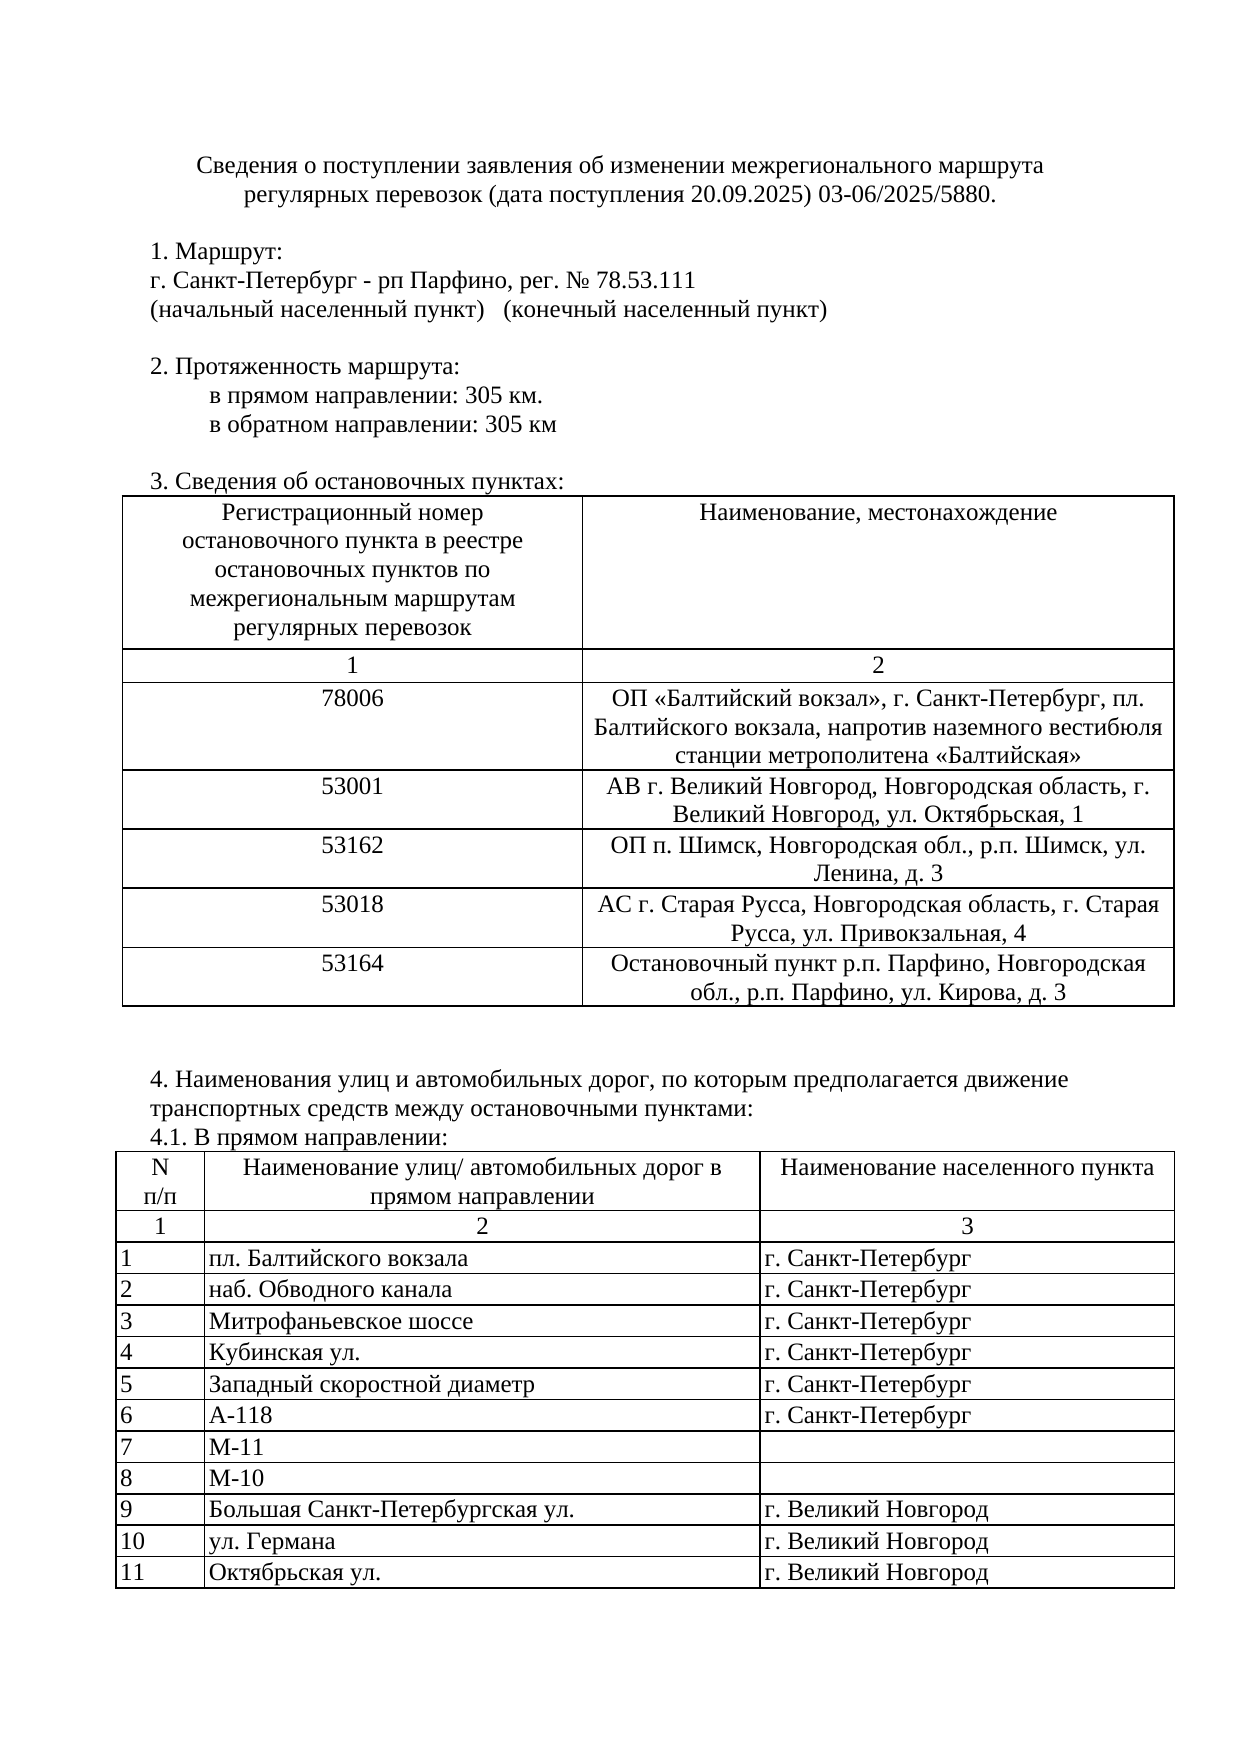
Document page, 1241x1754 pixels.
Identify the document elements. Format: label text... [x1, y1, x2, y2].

table_cell пл. Балтийского вокзала [205, 1243, 759, 1273]
table_cell 6 [117, 1400, 204, 1430]
text 4.1. В прямом направлении: [150, 1122, 1090, 1151]
table_cell 8 [117, 1463, 204, 1493]
table_cell 53164 [123, 948, 582, 1005]
table_cell М-11 [205, 1432, 759, 1461]
table_cell 53162 [123, 830, 582, 887]
table_cell г. Санкт-Петербург [761, 1243, 1174, 1273]
table_header Наименование, местонахождение [583, 497, 1173, 648]
text (начальный населенный пункт) (конечный населенный пункт) [150, 294, 1090, 322]
table_cell АС г. Старая Русса, Новгородская область, г. Старая Русса, ул. Привокзальная, 4 [583, 889, 1173, 946]
table_cell ОП «Балтийский вокзал», г. Санкт-Петербург, пл. Балтийского вокзала, напротив наземного вестибюля станции метрополитена «Балтийская» [583, 683, 1173, 769]
table_cell Митрофаньевское шоссе [205, 1306, 759, 1336]
table_cell г. Великий Новгород [761, 1495, 1174, 1524]
text 2. Протяженность маршрута: [150, 351, 1090, 380]
table_cell 3 [761, 1211, 1174, 1241]
table_cell Кубинская ул. [205, 1337, 759, 1367]
table_cell наб. Обводного канала [205, 1274, 759, 1304]
table_cell г. Санкт-Петербург [761, 1274, 1174, 1304]
table_cell Большая Санкт-Петербургская ул. [205, 1495, 759, 1524]
table_cell 10 [117, 1526, 204, 1556]
table_cell Октябрьская ул. [205, 1557, 759, 1587]
table_cell 2 [117, 1274, 204, 1304]
table_cell 53001 [123, 771, 582, 828]
table_header Наименование улиц/ автомобильных дорог в прямом направлении [205, 1152, 759, 1210]
table_cell 5 [117, 1369, 204, 1398]
table_cell 3 [117, 1306, 204, 1336]
table_cell [761, 1463, 1174, 1493]
table_cell А-118 [205, 1400, 759, 1430]
text 4. Наименования улиц и автомобильных дорог, по которым предполагается движение транспортных средств между остановочными пунктами: [150, 1064, 1090, 1122]
table_cell ОП п. Шимск, Новгородская обл., р.п. Шимск, ул. Ленина, д. 3 [583, 830, 1173, 887]
table_cell 78006 [123, 683, 582, 769]
table_cell Остановочный пункт р.п. Парфино, Новгородская обл., р.п. Парфино, ул. Кирова, д. 3 [583, 948, 1173, 1005]
text г. Санкт-Петербург - рп Парфино, рег. № 78.53.111 [150, 265, 1090, 294]
table_cell 4 [117, 1337, 204, 1367]
table_cell 7 [117, 1432, 204, 1461]
table_cell 1 [123, 650, 582, 681]
table_cell г. Великий Новгород [761, 1557, 1174, 1587]
text в прямом направлении: 305 км. [150, 380, 1090, 409]
table_cell М-10 [205, 1463, 759, 1493]
table_cell 53018 [123, 889, 582, 946]
table_cell 1 [117, 1211, 204, 1241]
table_cell г. Санкт-Петербург [761, 1400, 1174, 1430]
table_cell Западный скоростной диаметр [205, 1369, 759, 1398]
text в обратном направлении: 305 км [150, 409, 1090, 437]
table_cell 9 [117, 1495, 204, 1524]
table_cell 2 [583, 650, 1173, 681]
table_cell г. Санкт-Петербург [761, 1337, 1174, 1367]
table_cell [761, 1432, 1174, 1461]
table_cell г. Великий Новгород [761, 1526, 1174, 1556]
table_header Регистрационный номер остановочного пункта в реестре остановочных пунктов по межрегиональным маршрутам регулярных перевозок [123, 497, 582, 648]
table_cell г. Санкт-Петербург [761, 1369, 1174, 1398]
table_cell АВ г. Великий Новгород, Новгородская область, г. Великий Новгород, ул. Октябрьская, 1 [583, 771, 1173, 828]
table_header Наименование населенного пункта [761, 1152, 1174, 1210]
table_cell 2 [205, 1211, 759, 1241]
table_cell 11 [117, 1557, 204, 1587]
text 3. Сведения об остановочных пунктах: [150, 466, 1090, 495]
table_cell ул. Германа [205, 1526, 759, 1556]
text Сведения о поступлении заявления об изменении межрегионального маршрута регулярных перевозок (дата поступления 20.09.2025) 03-06/2025/5880. [150, 150, 1090, 207]
table_header N п/п [117, 1152, 204, 1210]
text 1. Маршрут: [150, 236, 1090, 265]
table_cell 1 [117, 1243, 204, 1273]
table_cell г. Санкт-Петербург [761, 1306, 1174, 1336]
